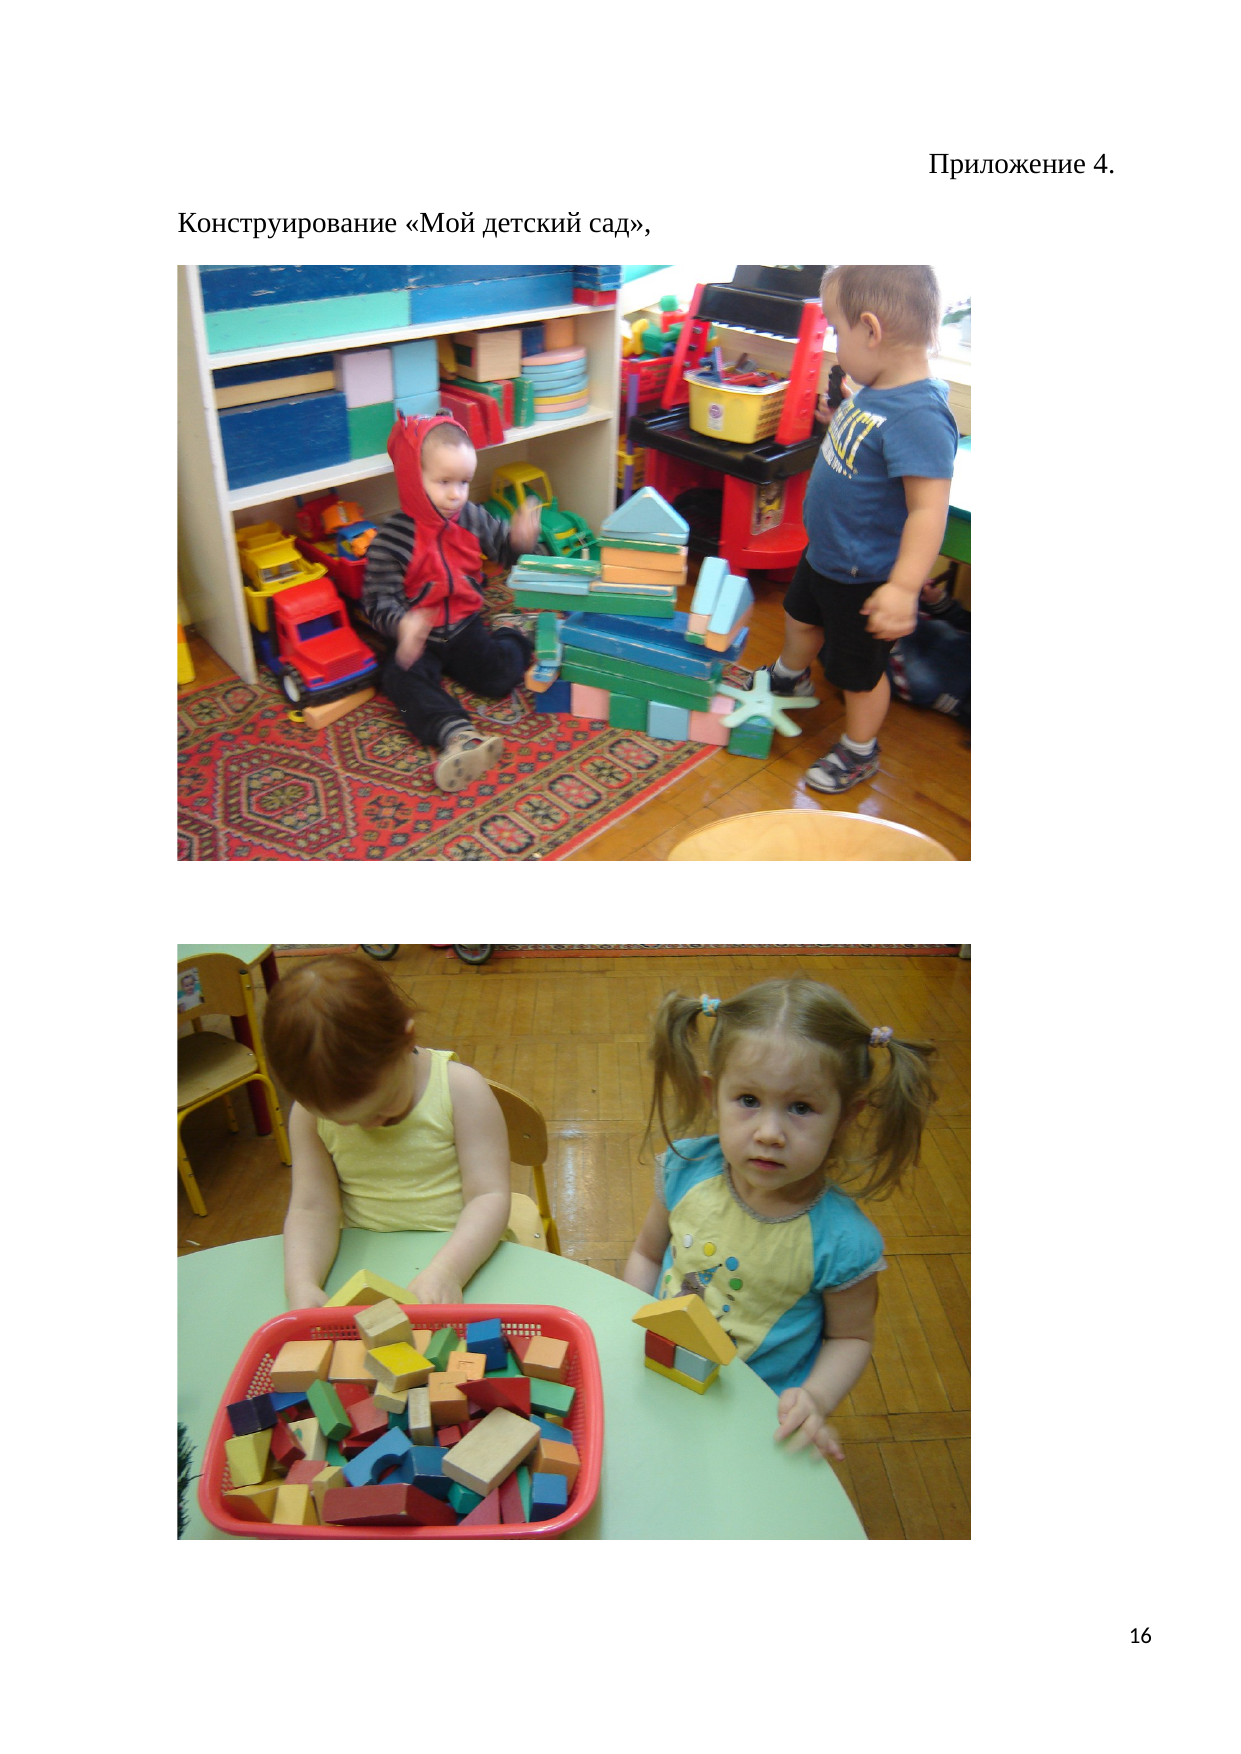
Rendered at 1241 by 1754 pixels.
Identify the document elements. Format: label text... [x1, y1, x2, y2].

picture [177, 265, 971, 861]
picture [177, 944, 971, 1540]
text Конструирование «Мой детский сад», [177, 206, 1152, 239]
text Приложение 4. [177, 146, 1152, 180]
